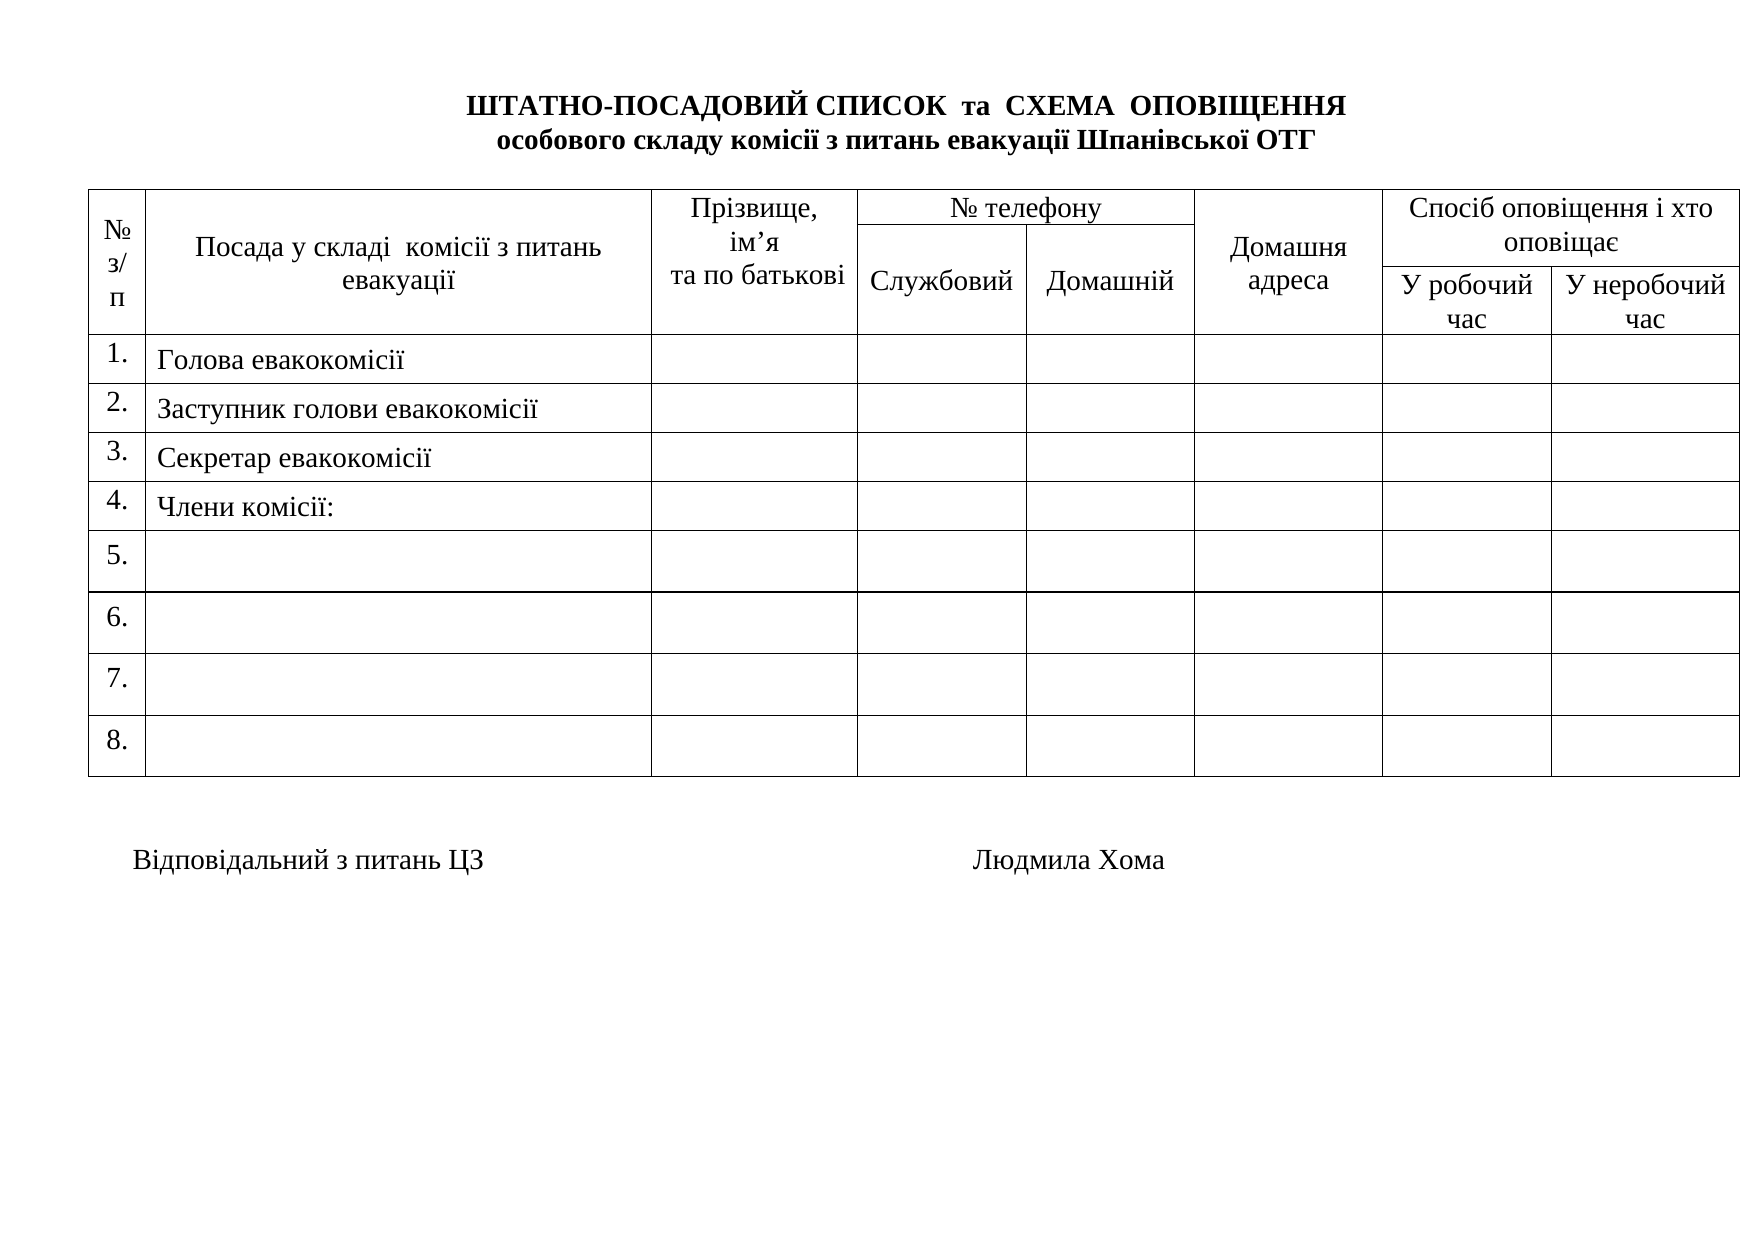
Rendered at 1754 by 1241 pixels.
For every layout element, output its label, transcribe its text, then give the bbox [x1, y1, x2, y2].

table_header № телефону [858, 190, 1194, 224]
table_cell [146, 531, 651, 591]
text ШТАТНО-ПОСАДОВИЙ СПИСОК та СХЕМА ОПОВІЩЕННЯ [88, 88, 1665, 122]
table_cell [146, 654, 651, 714]
table_cell 2. [89, 384, 145, 432]
table_cell [1552, 384, 1739, 432]
table_cell Члени комісії: [146, 482, 651, 530]
table_cell [1383, 593, 1551, 653]
table_cell [1552, 335, 1739, 383]
table_cell [1027, 482, 1194, 530]
table_cell У робочий час [1383, 267, 1551, 334]
table_cell [1195, 335, 1382, 383]
table_cell 6. [89, 593, 145, 653]
table_cell [858, 482, 1026, 530]
table_cell Службовий [858, 225, 1026, 334]
table_cell [858, 384, 1026, 432]
table_cell [652, 433, 857, 481]
table_cell У неробочий час [1552, 267, 1739, 334]
table_cell [1383, 716, 1551, 776]
table_cell 4. [89, 482, 145, 530]
table_cell [858, 335, 1026, 383]
table_cell [1195, 384, 1382, 432]
table_cell [1027, 593, 1194, 653]
table_cell [1383, 654, 1551, 714]
table_cell [652, 335, 857, 383]
table_cell [652, 716, 857, 776]
table_cell [1195, 593, 1382, 653]
table_cell [652, 531, 857, 591]
table_cell [858, 593, 1026, 653]
table_cell [1027, 531, 1194, 591]
table_cell 8. [89, 716, 145, 776]
table_cell [652, 593, 857, 653]
table_cell [1552, 433, 1739, 481]
table_cell 1. [89, 335, 145, 383]
table_cell Заступник голови евакокомісії [146, 384, 651, 432]
table_cell [1195, 654, 1382, 714]
table_cell [1383, 482, 1551, 530]
table_cell [1552, 593, 1739, 653]
table_cell 3. [89, 433, 145, 481]
table_header Посада у складі комісії з питань евакуації [146, 190, 651, 334]
table_cell [858, 531, 1026, 591]
table_cell [1383, 433, 1551, 481]
table_cell 7. [89, 654, 145, 714]
table_cell [1383, 531, 1551, 591]
table_cell [858, 654, 1026, 714]
table_cell [858, 716, 1026, 776]
table_cell Секретар евакокомісії [146, 433, 651, 481]
table_cell [1027, 384, 1194, 432]
table_cell [652, 384, 857, 432]
table_cell [1195, 433, 1382, 481]
table_header Прізвище, ім’я та по батькові [652, 190, 857, 334]
table_cell [1195, 531, 1382, 591]
table_cell [1383, 335, 1551, 383]
table_cell [1027, 335, 1194, 383]
text особового складу комісії з питань евакуації Шпанівської ОТГ [88, 122, 1665, 156]
table_cell [858, 433, 1026, 481]
text Відповідальний з питань ЦЗ Людмила Хома [88, 842, 1665, 875]
table_header Домашня адреса [1195, 190, 1382, 334]
table_cell 5. [89, 531, 145, 591]
table_cell [1552, 482, 1739, 530]
table_cell [1383, 384, 1551, 432]
table_cell [1027, 433, 1194, 481]
table_cell [1027, 716, 1194, 776]
table_cell [1027, 654, 1194, 714]
table_cell [652, 482, 857, 530]
table_cell [1195, 482, 1382, 530]
table_cell Голова евакокомісії [146, 335, 651, 383]
table_cell [1552, 654, 1739, 714]
table_cell Домашній [1027, 225, 1194, 334]
table_cell [146, 716, 651, 776]
table_cell [1195, 716, 1382, 776]
table_header № з/п [89, 190, 145, 334]
table_cell [146, 593, 651, 653]
table_cell [1552, 716, 1739, 776]
table_cell [1552, 531, 1739, 591]
table_cell [652, 654, 857, 714]
table_header Спосіб оповіщення і хто оповіщає [1383, 190, 1739, 266]
